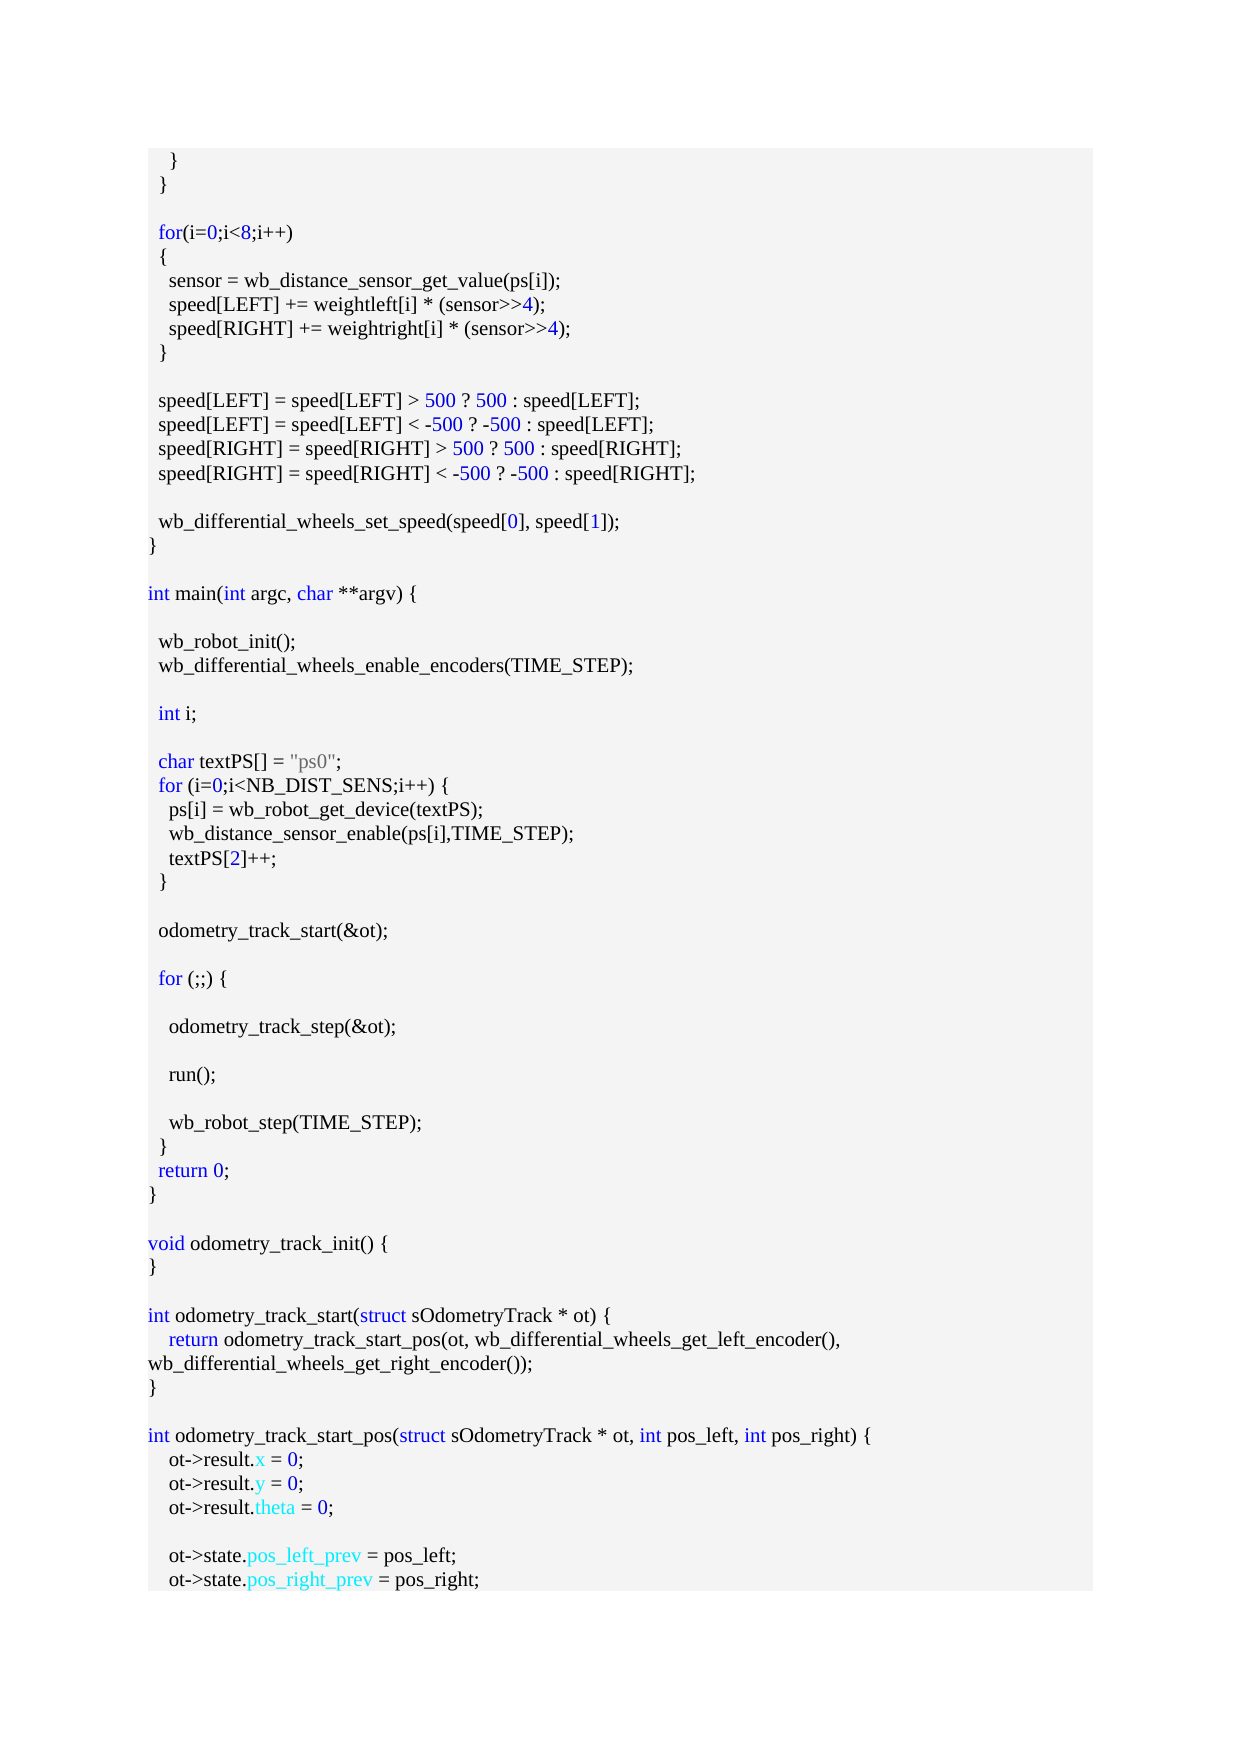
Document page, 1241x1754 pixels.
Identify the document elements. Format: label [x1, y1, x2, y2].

text [148, 148, 1093, 1591]
